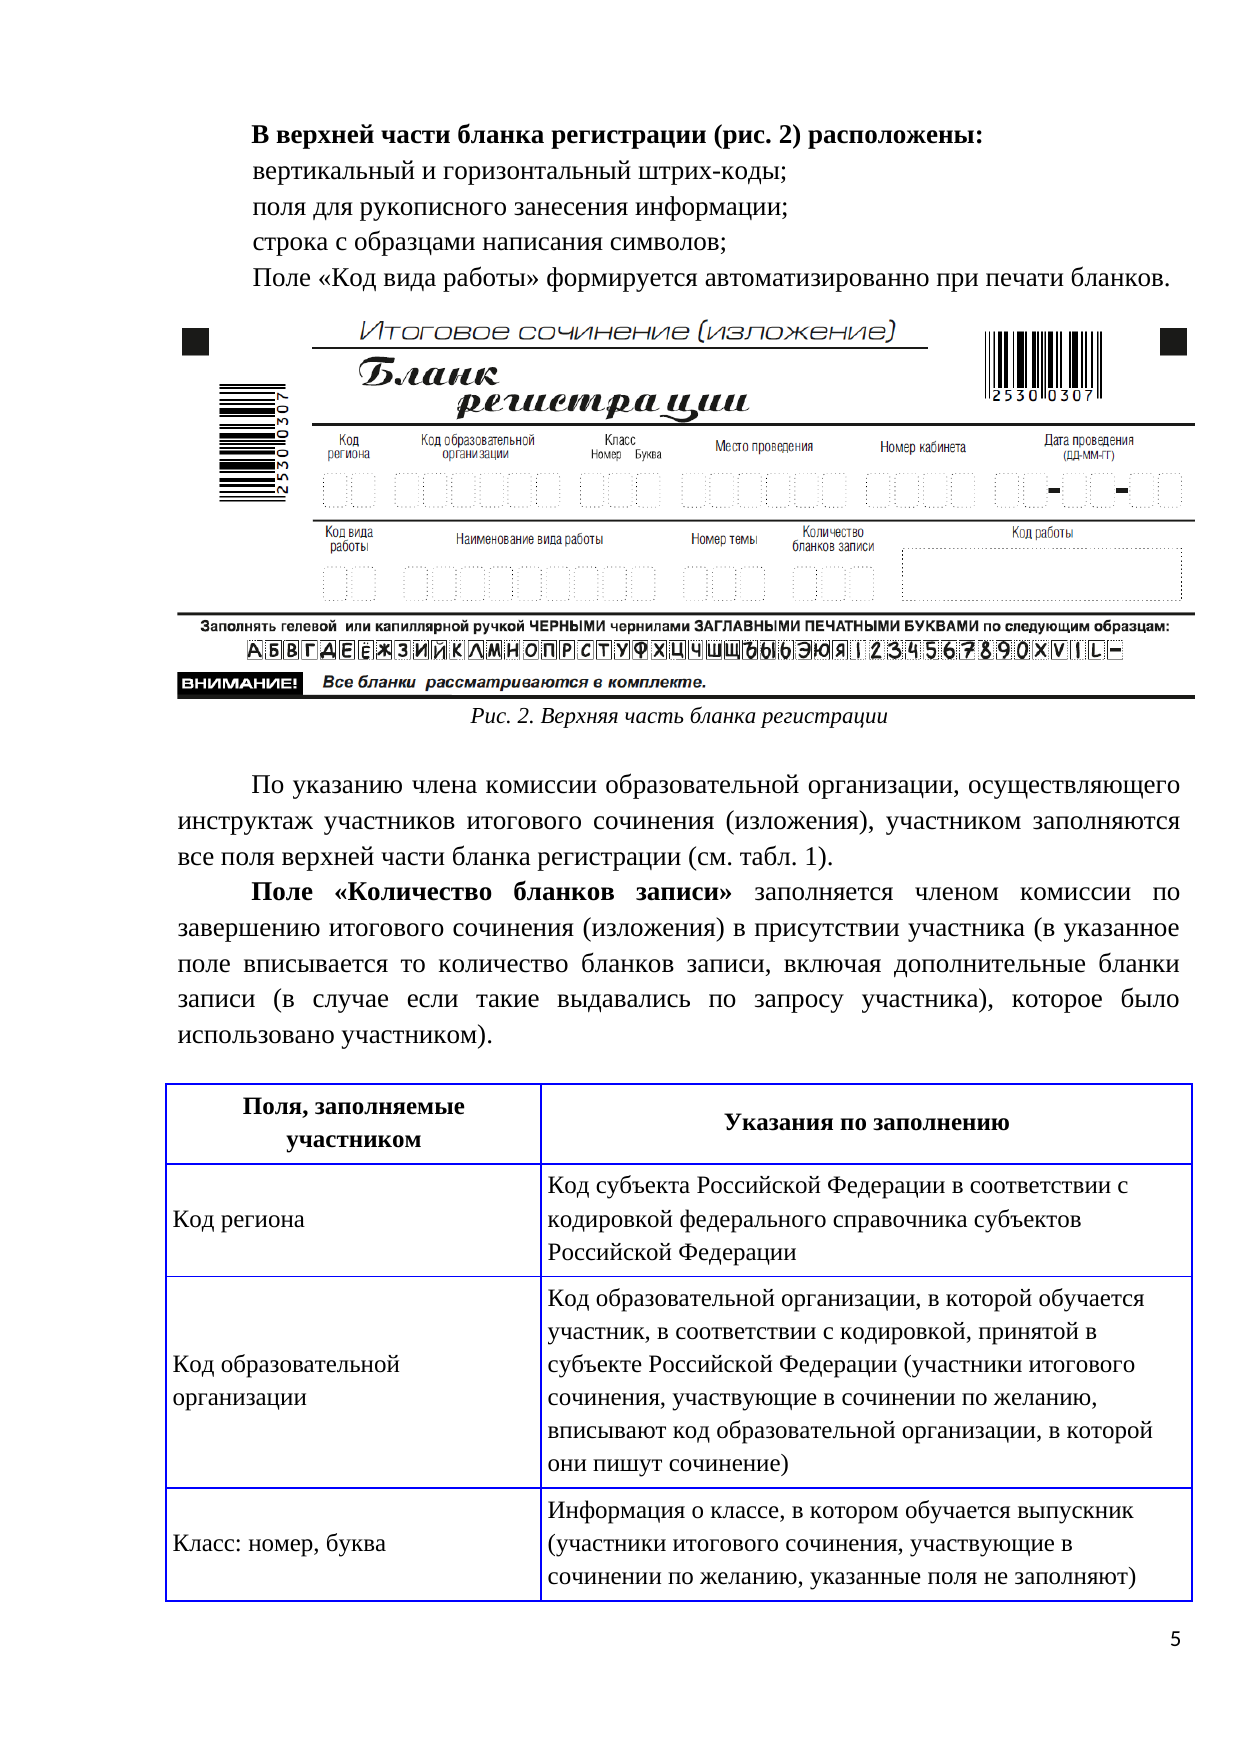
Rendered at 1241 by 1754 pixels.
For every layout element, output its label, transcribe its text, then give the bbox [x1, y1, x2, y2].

text Рис. 2. Верхняя часть бланка регистрации [177, 699, 1181, 728]
text вертикальный и горизонтальный штрих-коды; [252, 154, 1181, 185]
text поля для рукописного занесения информации; [252, 189, 1181, 221]
text Поле «Количество бланков записи» заполняется членом комиссии по завершению итогового сочинения (изложения) в присутствии участника (в указанное поле вписывается то количество бланков записи, включая дополнительные бланки записи (в случае если такие выдавались по запросу участника), которое было использовано участником). [177, 875, 1181, 1049]
table_cell Код региона [167, 1165, 540, 1276]
picture [177, 296, 1196, 699]
table_cell Код субъекта Российской Федерации в соответствии с кодировкой федерального справочника субъектов Российской Федерации [542, 1165, 1191, 1276]
table_header Поля, заполняемые участником [167, 1085, 540, 1163]
text По указанию члена комиссии образовательной организации, осуществляющего инструктаж участников итогового сочинения (изложения), участником заполняются все поля верхней части бланка регистрации (см. табл. 1). [177, 768, 1181, 871]
text Поле «Код вида работы» формируется автоматизированно при печати бланков. [252, 261, 1181, 292]
table_cell Код образовательной организации [167, 1277, 540, 1487]
text В верхней части бланка регистрации (рис. 2) расположены: [177, 118, 1181, 149]
text строка с образцами написания символов; [252, 225, 1181, 256]
table_cell Класс: номер, буква [167, 1489, 540, 1600]
table_header Указания по заполнению [542, 1085, 1191, 1163]
table_cell Код образовательной организации, в которой обучается участник, в соответствии с кодировкой, принятой в субъекте Российской Федерации (участники итогового сочинения, участвующие в сочинении по желанию, вписывают код образовательной организации, в которой они пишут сочинение) [542, 1277, 1191, 1487]
table_cell Информация о классе, в котором обучается выпускник (участники итогового сочинения, участвующие в сочинении по желанию, указанные поля не заполняют) [542, 1489, 1191, 1600]
